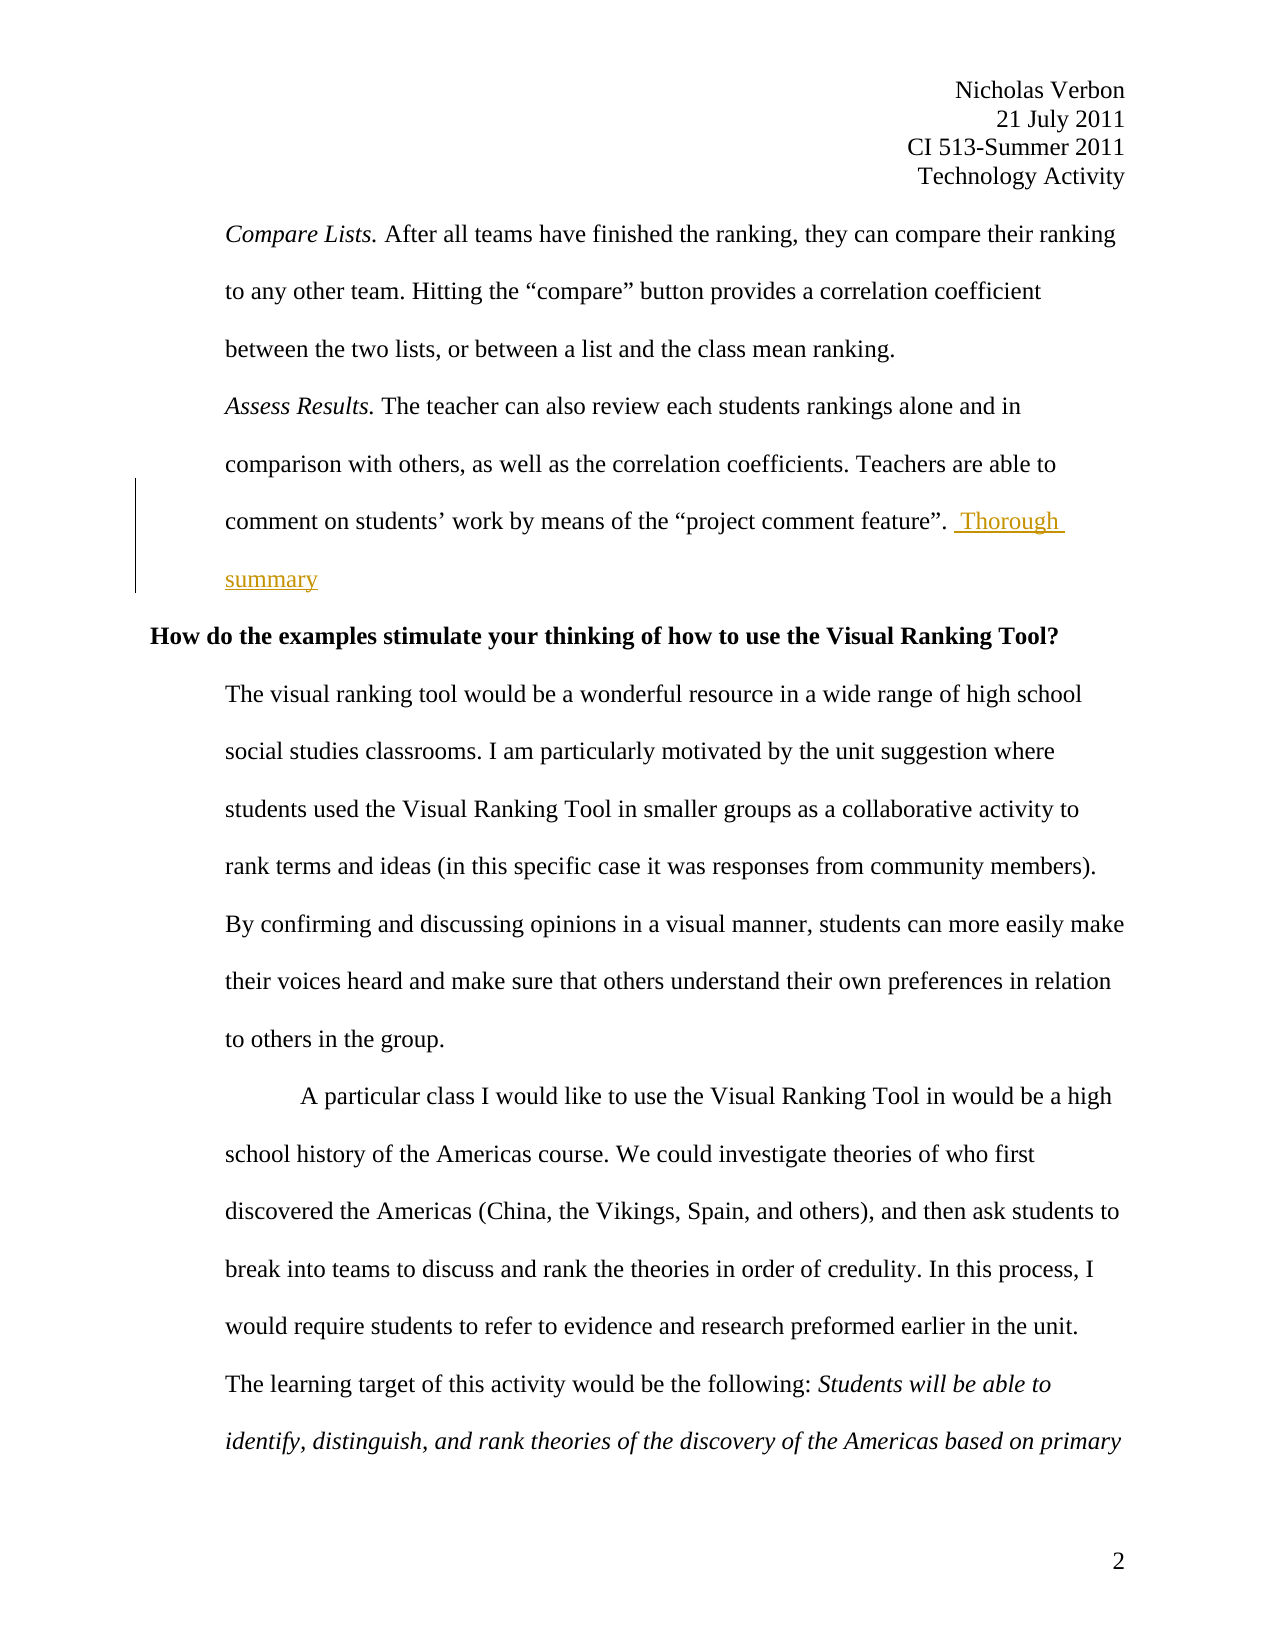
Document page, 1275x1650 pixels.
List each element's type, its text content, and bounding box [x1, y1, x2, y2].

text Assess Results. The teacher can also review each students rankings alone and in comparison with others, as well as the correlation coefficients. Teachers are able to comment on students’ work by means of the “project comment feature”. [225, 391, 1125, 592]
text Compare Lists. After all teams have finished the ranking, they can compare their ranking to any other team. Hitting the “compare” button provides a correlation coefficient between the two lists, or between a list and the class mean ranking. [225, 219, 1125, 362]
text The visual ranking tool would be a wonderful resource in a wide range of high school social studies classrooms. I am particularly motivated by the unit suggestion where students used the Visual Ranking Tool in smaller groups as a collaborative activity to rank terms and ideas (in this specific case it was responses from community members). By confirming and discussing opinions in a visual manner, students can more easily make their voices heard and make sure that others understand their own preferences in relation to others in the group. [225, 679, 1125, 1052]
text How do the examples stimulate your thinking of how to use the Visual Ranking Tool? [150, 621, 1125, 650]
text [225, 1081, 1125, 1455]
